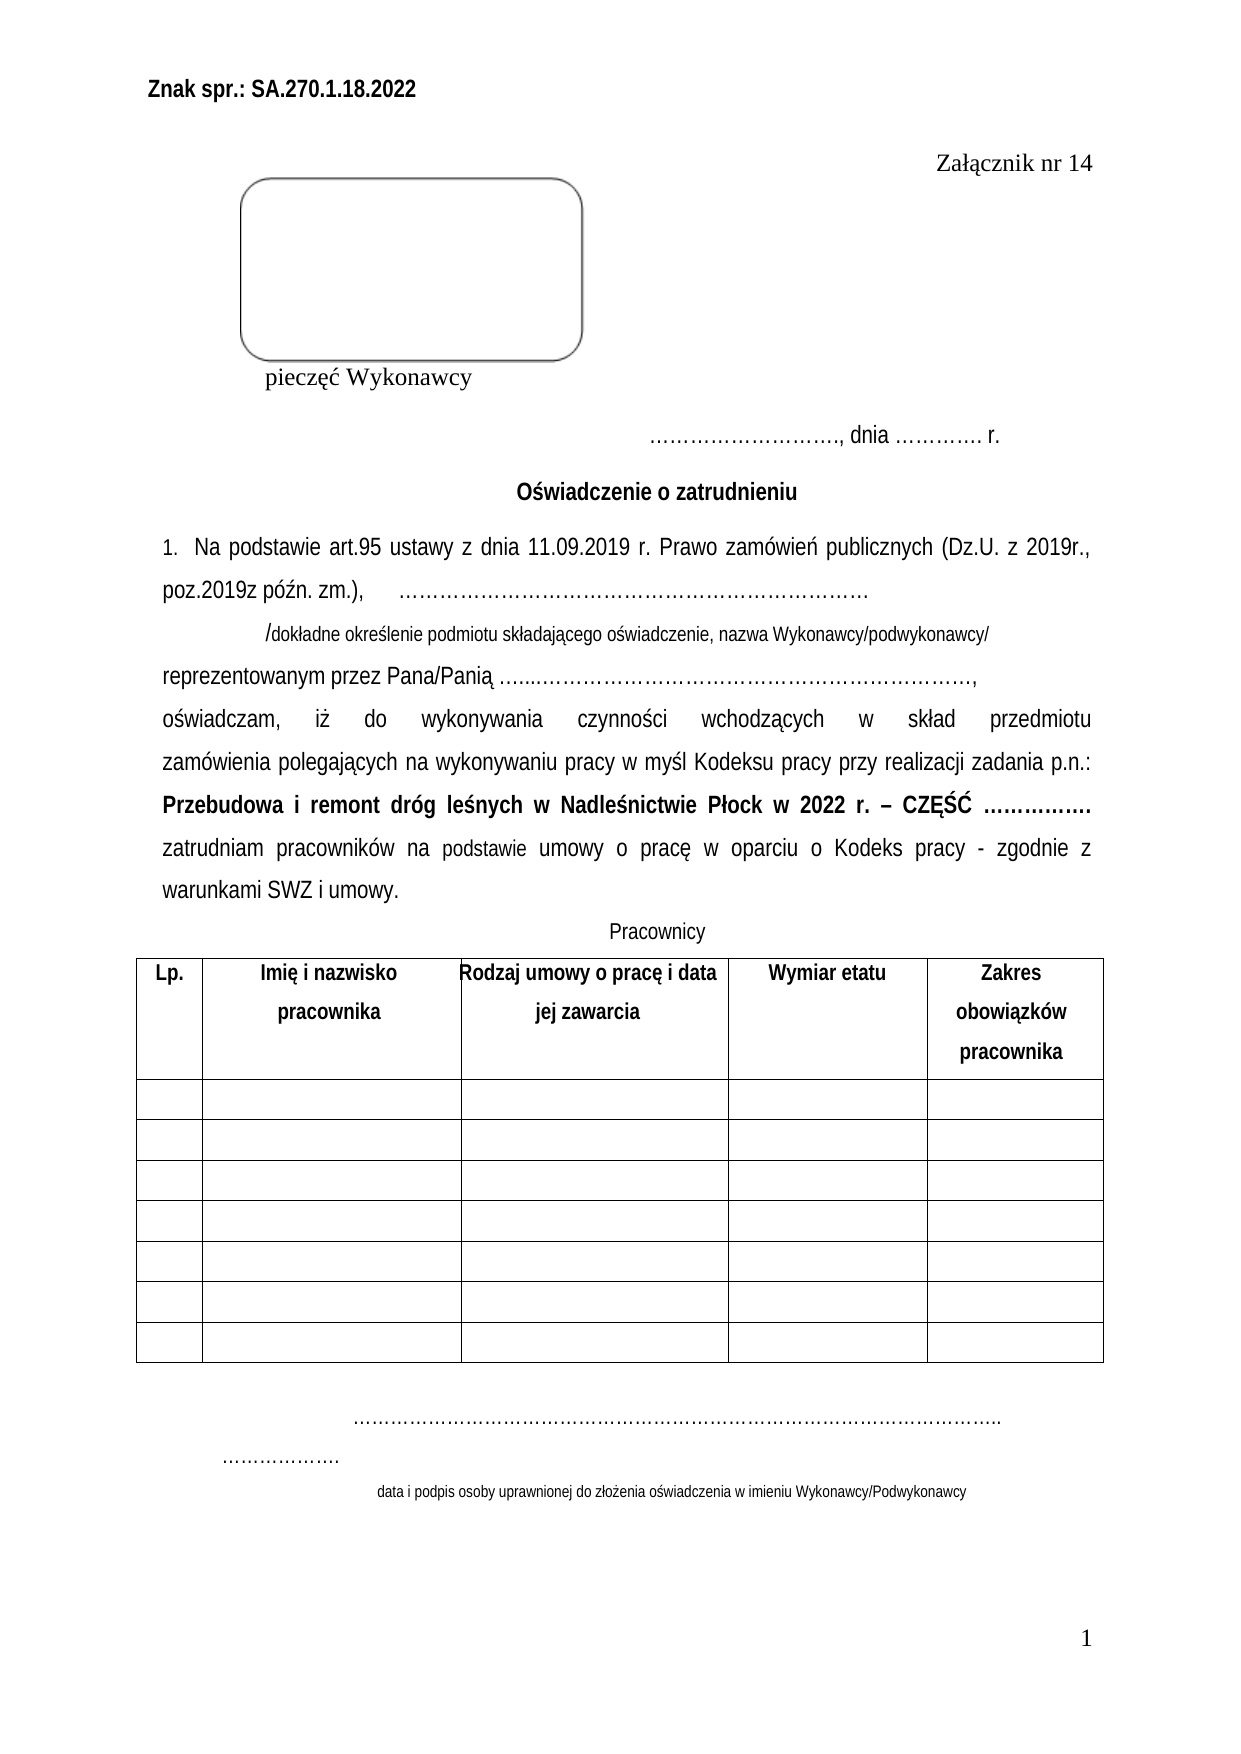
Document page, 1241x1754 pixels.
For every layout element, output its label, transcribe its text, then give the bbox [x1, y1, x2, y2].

table_cell [137, 1323, 202, 1362]
table_header Lp. [137, 959, 202, 1078]
text Oświadczenie o zatrudnieniu [221, 477, 1093, 506]
text Załącznik nr 14 [221, 148, 1093, 176]
table_cell [203, 1323, 461, 1362]
table_cell [137, 1080, 202, 1119]
table_cell [729, 1242, 927, 1281]
table_cell [462, 1080, 728, 1119]
table_cell [928, 1323, 1103, 1362]
table_cell [462, 1161, 728, 1200]
table_cell [137, 1201, 202, 1241]
table_cell [729, 1080, 927, 1119]
table_header Rodzaj umowy o pracę i data jej zawarcia [462, 959, 728, 1078]
table_cell [928, 1242, 1103, 1281]
table_cell [928, 1161, 1103, 1200]
table_cell [137, 1161, 202, 1200]
table_cell [462, 1120, 728, 1159]
text oświadczam, iż do wykonywania czynności wchodzących w skład przedmiotu zamówienia polegających na wykonywaniu pracy w myśl Kodeksu pracy przy realizacji zadania p.n.: Przebudowa i remont dróg leśnych w Nadleśnictwie Płock w 2022 r. – CZĘŚĆ ……………. zatrudniam pracowników na podstawie umowy o pracę w oparciu o Kodeks pracy - zgodnie z warunkami SWZ i umowy. [162, 704, 1093, 904]
table_cell [203, 1120, 461, 1159]
table_cell [729, 1161, 927, 1200]
table_cell [137, 1242, 202, 1281]
text 1. Na podstawie art.95 ustawy z dnia 11.09.2019 r. Prawo zamówień publicznych (Dz.U. z 2019r., poz.2019z późn. zm.), …………………………………………………………… [162, 532, 1093, 604]
table_cell [928, 1080, 1103, 1119]
text …………………………………………………………………………………………..………………. [206, 1403, 1093, 1468]
table_cell [462, 1282, 728, 1322]
table_cell [203, 1242, 461, 1281]
table_cell [203, 1080, 461, 1119]
text data i podpis osoby uprawnionej do złożenia oświadczenia w imieniu Wykonawcy/Podwykonawcy [221, 1482, 1093, 1501]
table_header Imię i nazwisko pracownika [203, 959, 461, 1078]
text reprezentowanym przez Pana/Panią …....………………………………………………………, [162, 661, 1093, 689]
table_header Zakres obowiązków pracownika [928, 959, 1103, 1078]
text /dokładne określenie podmiotu składającego oświadczenie, nazwa Wykonawcy/podwykonawcy/ [162, 618, 1093, 647]
table_cell [729, 1201, 927, 1241]
table_cell [462, 1242, 728, 1281]
table_cell [928, 1201, 1103, 1241]
table_cell [203, 1201, 461, 1241]
table_cell [462, 1323, 728, 1362]
text Pracownicy [221, 918, 1093, 945]
table_cell [203, 1282, 461, 1322]
table_cell [928, 1282, 1103, 1322]
table_cell [137, 1282, 202, 1322]
text ………………………., dnia …………. r. [221, 420, 1093, 448]
table_cell [462, 1201, 728, 1241]
table_cell [928, 1120, 1103, 1159]
table_cell [203, 1161, 461, 1200]
table_cell [729, 1282, 927, 1322]
table_cell [729, 1323, 927, 1362]
table_header Wymiar etatu [729, 959, 927, 1078]
table_cell [137, 1120, 202, 1159]
table_cell [729, 1120, 927, 1159]
picture [240, 176, 586, 363]
